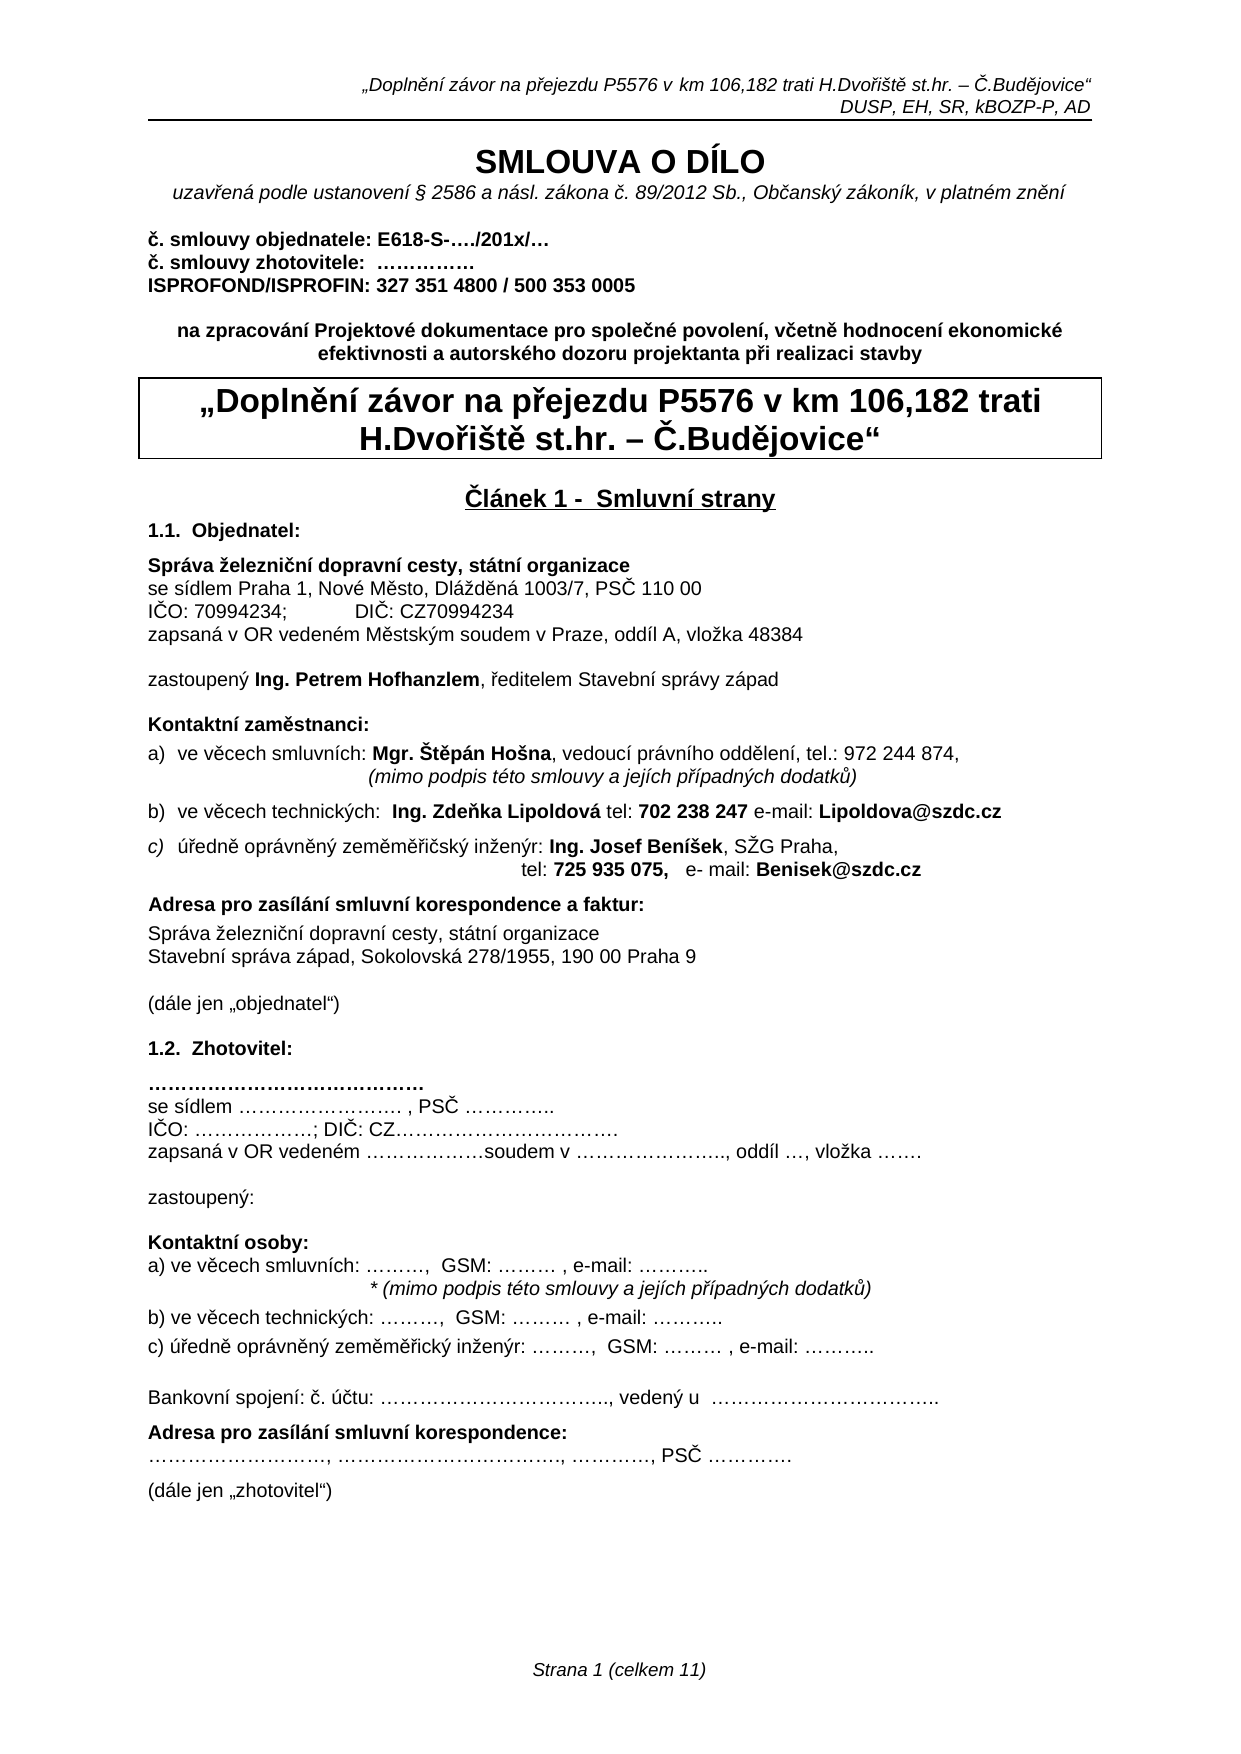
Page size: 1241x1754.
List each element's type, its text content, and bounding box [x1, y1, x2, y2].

text …………………………………… [148, 1072, 1092, 1095]
text b) ve věcech technických: ………, GSM: ……… , e-mail: ……….. [148, 1306, 1092, 1328]
text se sídlem ……………………. , PSČ ………….. [148, 1095, 1092, 1118]
text Adresa pro zasílání smluvní korespondence: [148, 1421, 1092, 1444]
text 1.2. Zhotovitel: [148, 1037, 1092, 1060]
list úředně oprávněný zeměměřičský inženýr: Ing. Josef Beníšek, SŽG Praha, [148, 835, 1092, 858]
title SmlouvA o dílo [148, 142, 1092, 181]
text se sídlem Praha 1, Nové Město, Dlážděná 1003/7, PSČ 110 00 [148, 577, 1092, 600]
text (dále jen „zhotovitel“) [148, 1479, 1092, 1502]
text 1.1. Objednatel: [148, 519, 1092, 542]
text Kontaktní osoby: [148, 1231, 1092, 1254]
text IČO: ………………; DIČ: CZ……………………………. [148, 1118, 1092, 1140]
text IČO: 70994234; DIČ: CZ70994234 [148, 600, 1092, 622]
title ISPROFOND/ISPROFIN: 327 351 4800 / 500 353 0005 [148, 274, 1092, 296]
subtitle Článek 1 - Smluvní strany [148, 484, 1092, 513]
text zapsaná v OR vedeném Městským soudem v Praze, oddíl A, vložka 48384 [148, 622, 1092, 645]
text Kontaktní zaměstnanci: [148, 713, 1092, 736]
title č. smlouvy zhotovitele: …………… [148, 251, 1092, 274]
text uzavřená podle ustanovení § 2586 a násl. zákona č. 89/2012 Sb., Občanský zákoník, v platném znění [148, 181, 1092, 203]
text Stavební správa západ, Sokolovská 278/1955, 190 00 Praha 9 [148, 945, 1092, 968]
subtitle „Doplnění závor na přejezdu P5576 v km 106,182 trati H.Dvořiště st.hr. – Č.Budějovice“ [140, 379, 1101, 458]
text ………………………, ……………………………., …………, PSČ …………. [148, 1444, 1092, 1467]
list ve věcech smluvních: Mgr. Štěpán Hošna, vedoucí právního oddělení, tel.: 972 244 874, (mimo podpis této smlouvy a jejích případných dodatků) [148, 742, 1092, 788]
text Správa železniční dopravní cesty, státní organizace [148, 922, 1092, 945]
text zastoupený Ing. Petrem Hofhanzlem, ředitelem Stavební správy západ [148, 668, 1092, 691]
title na zpracování Projektové dokumentace pro společné povolení, včetně hodnocení ekonomické efektivnosti a autorského dozoru projektanta při realizaci stavby [148, 319, 1092, 364]
text zastoupený: [148, 1186, 1092, 1208]
text Adresa pro zasílání smluvní korespondence a faktur: [148, 893, 1092, 916]
text a) ve věcech smluvních: ………, GSM: ……… , e-mail: ……….. * (mimo podpis této smlouvy a jejích případných dodatků) [148, 1254, 1092, 1299]
text (dále jen „objednatel“) [148, 992, 1092, 1014]
text c) úředně oprávněný zeměměřický inženýr: ………, GSM: ……… , e-mail: ……….. [148, 1334, 1092, 1357]
list ve věcech technických: Ing. Zdeňka Lipoldová tel: 702 238 247 e-mail: Lipoldova@szdc.cz [148, 800, 1092, 823]
text tel: 725 935 075, e- mail: Benisek@szdc.cz [373, 858, 1092, 881]
text Správa železniční dopravní cesty, státní organizace [148, 554, 1092, 577]
text Bankovní spojení: č. účtu: …………………………….., vedený u …………………………….. [148, 1386, 1092, 1409]
title č. smlouvy objednatele: E618-S-…./201x/… [148, 228, 1092, 251]
text zapsaná v OR vedeném ………………soudem v ………………….., oddíl …, vložka ……. [148, 1140, 1092, 1163]
